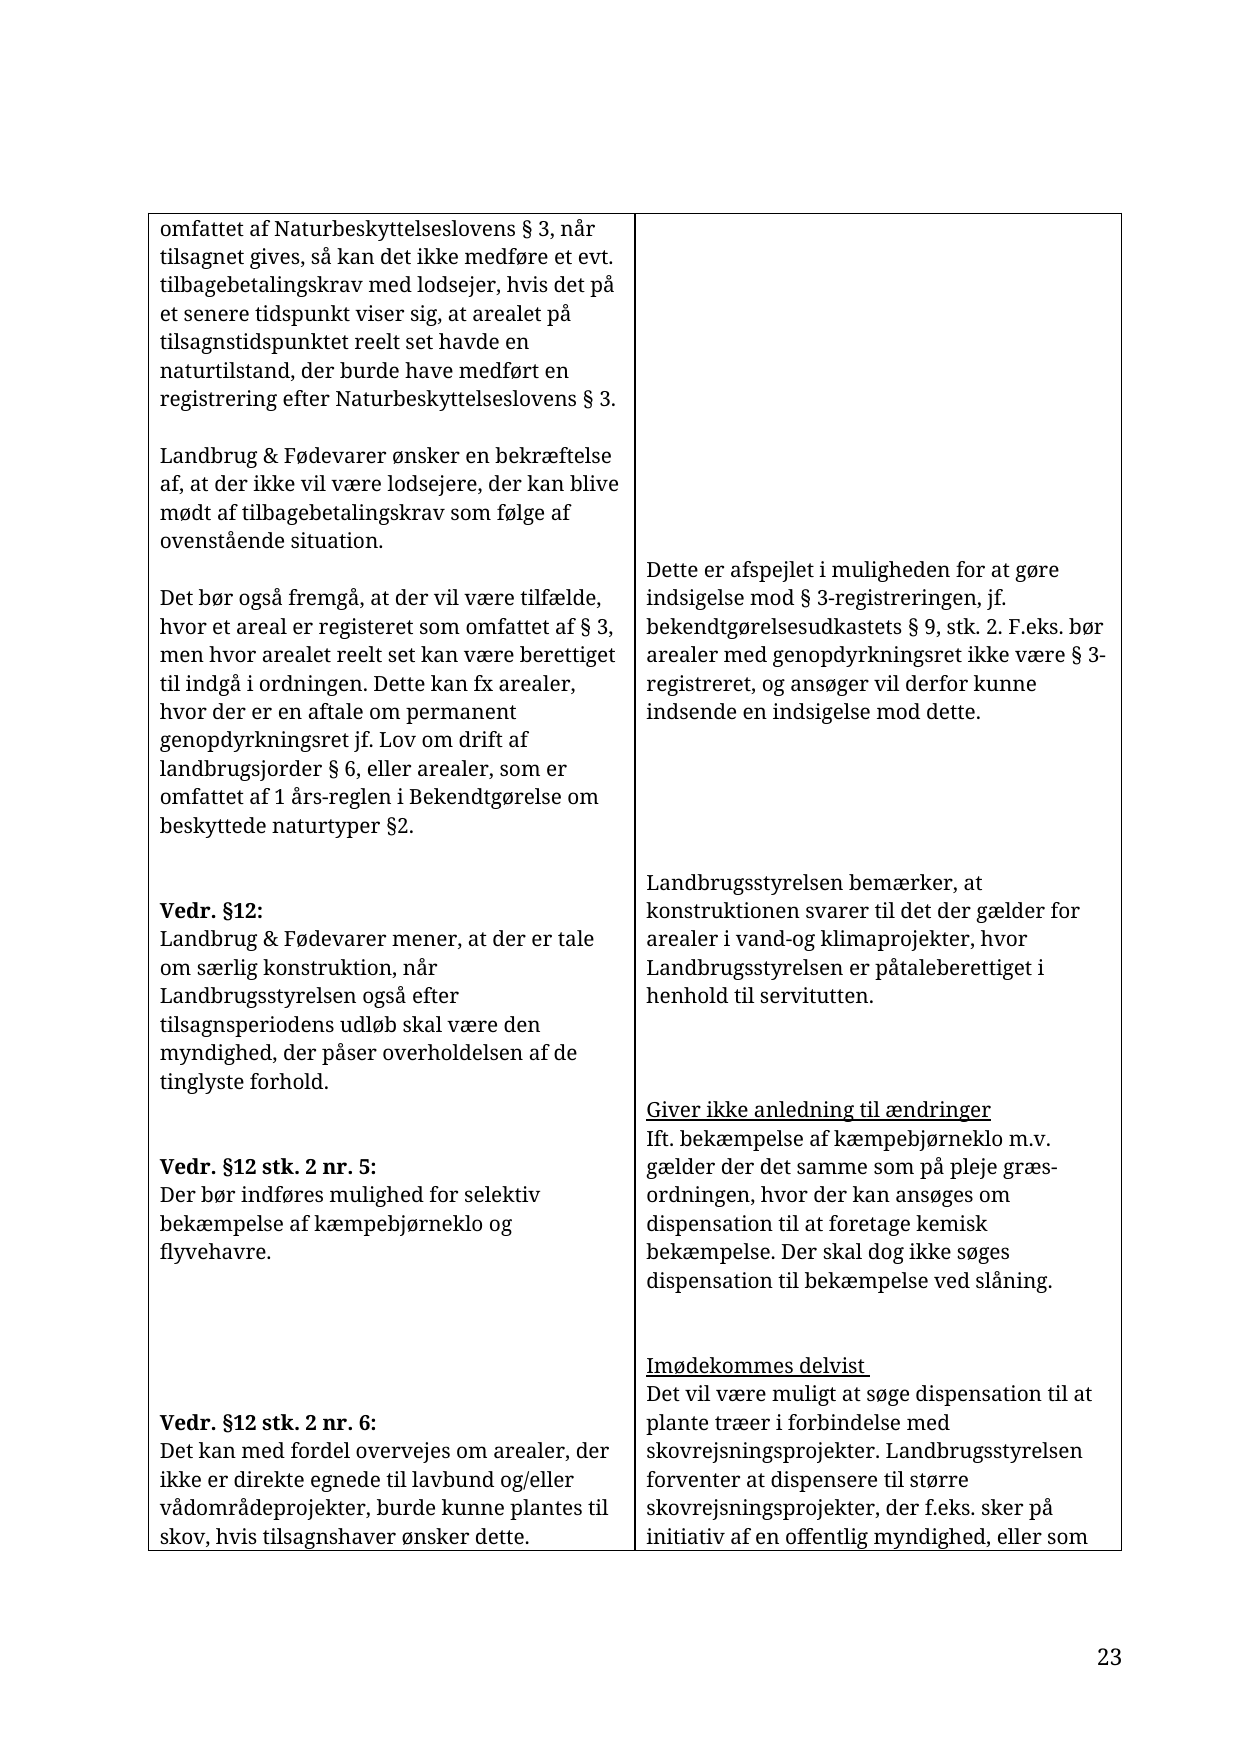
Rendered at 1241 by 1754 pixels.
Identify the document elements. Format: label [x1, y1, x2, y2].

table_cell [636, 214, 1121, 1550]
table_cell [149, 214, 634, 1550]
